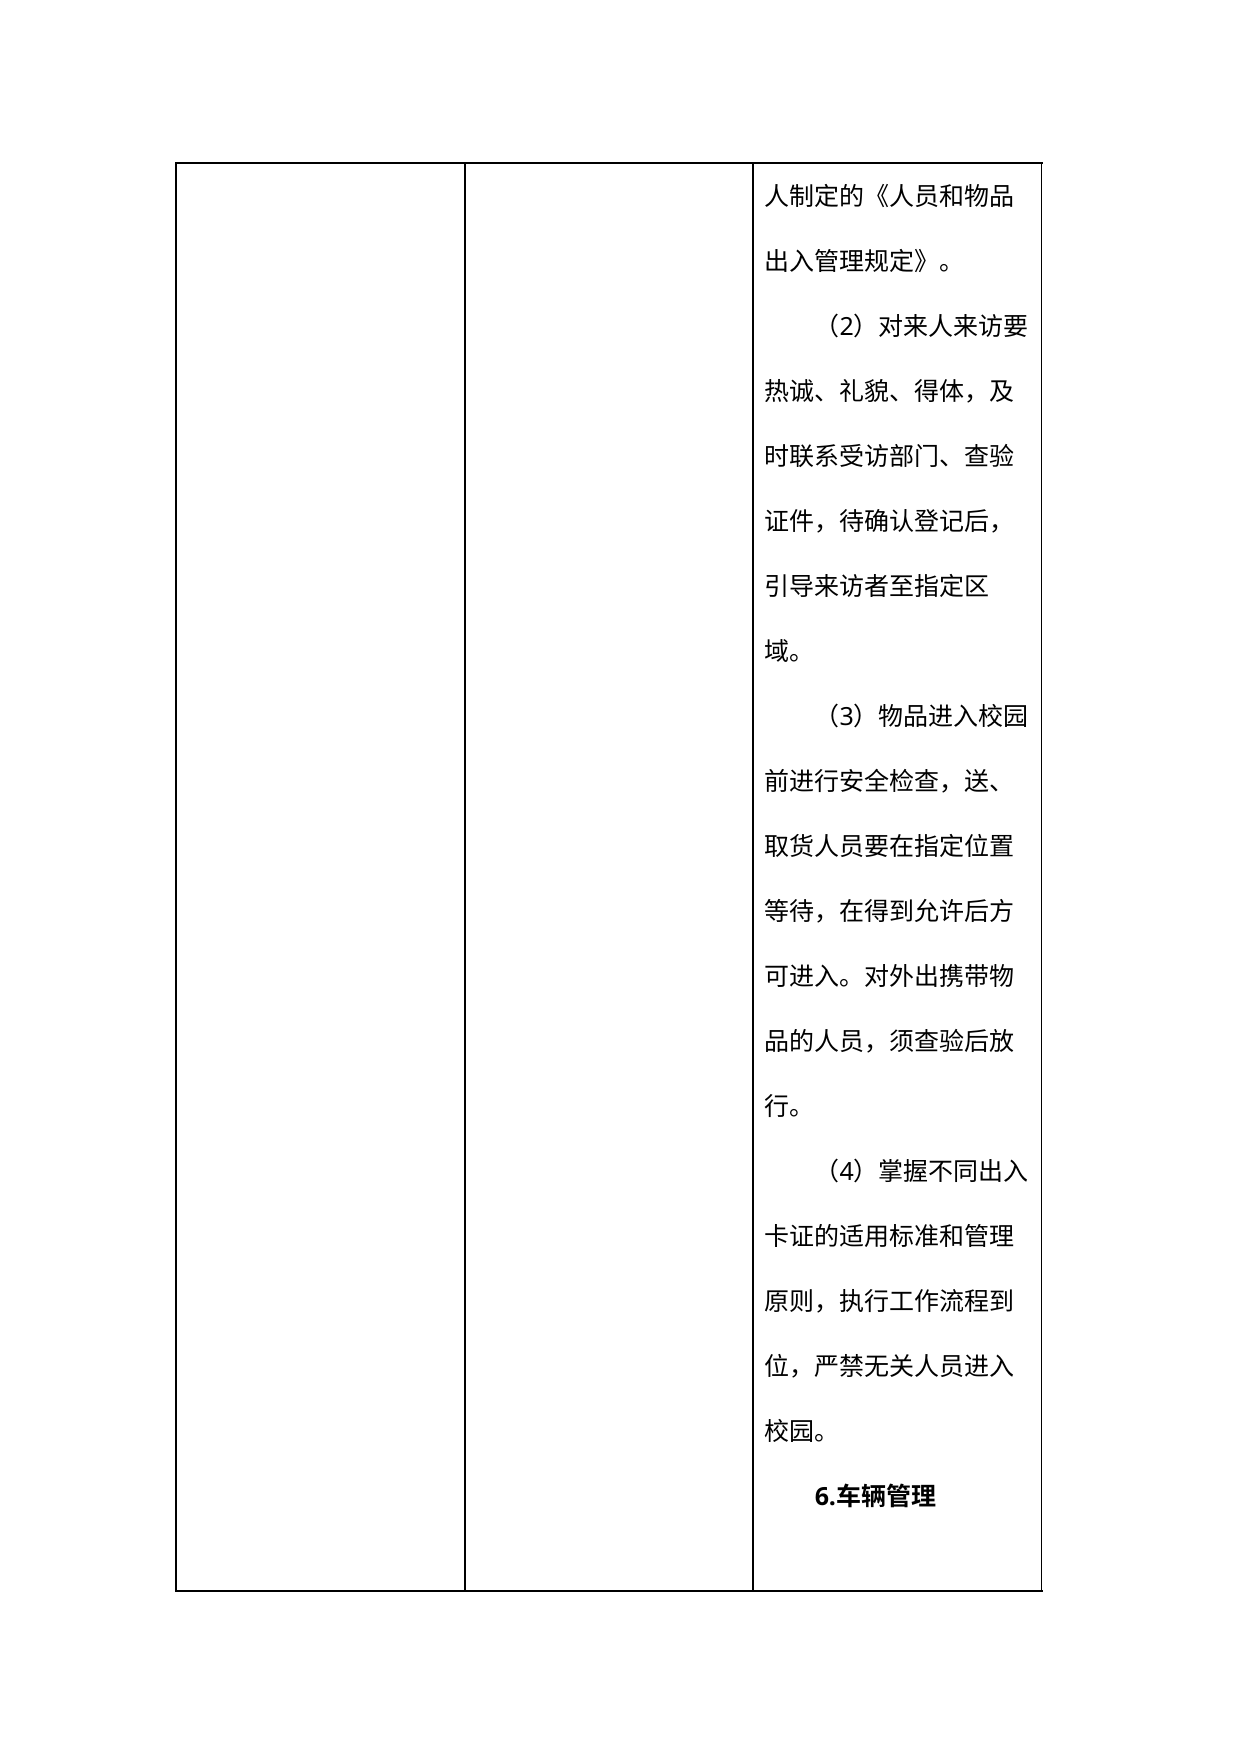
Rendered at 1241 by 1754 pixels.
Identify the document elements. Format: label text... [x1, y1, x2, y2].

table_cell [466, 164, 752, 1590]
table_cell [754, 164, 1041, 1590]
table_cell 2 [177, 164, 464, 1590]
